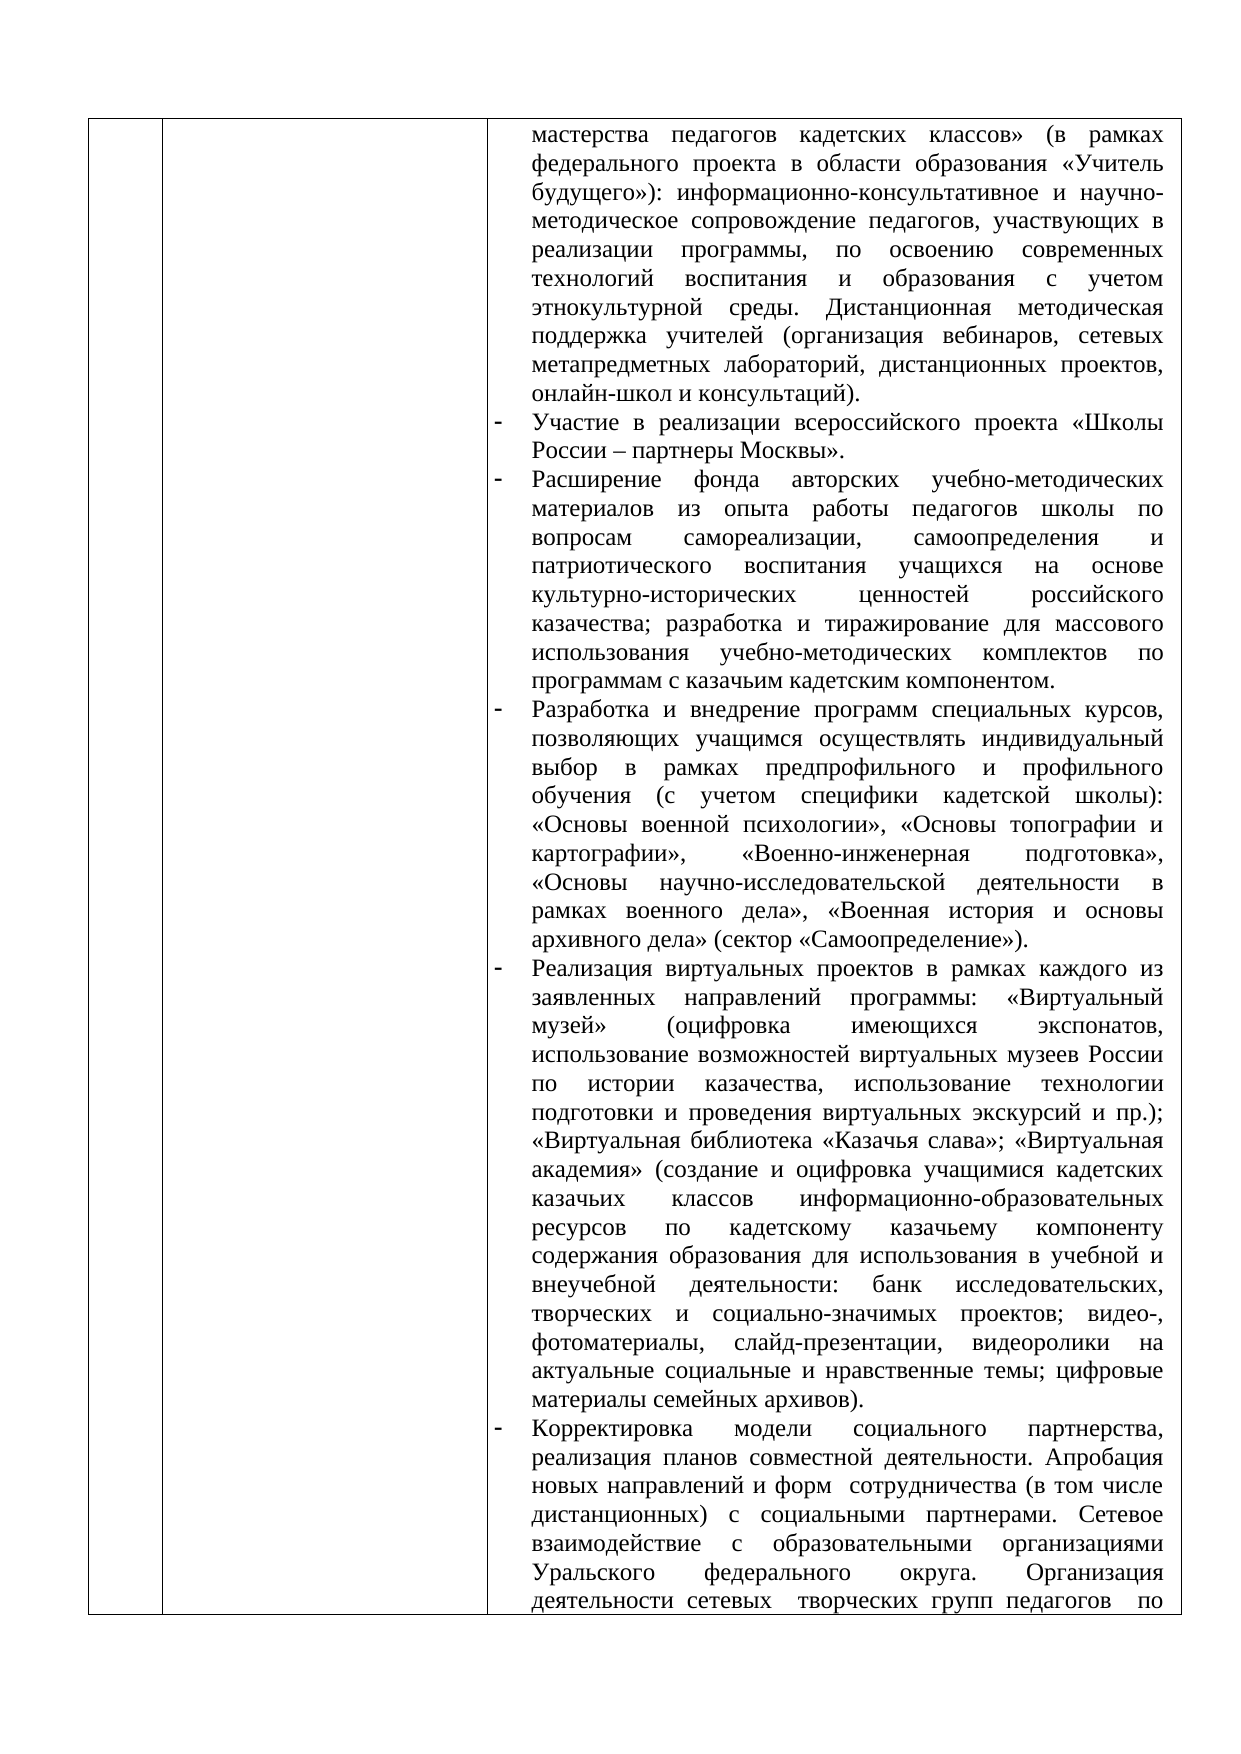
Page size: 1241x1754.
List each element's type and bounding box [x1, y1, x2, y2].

table_cell [488, 119, 1181, 1614]
